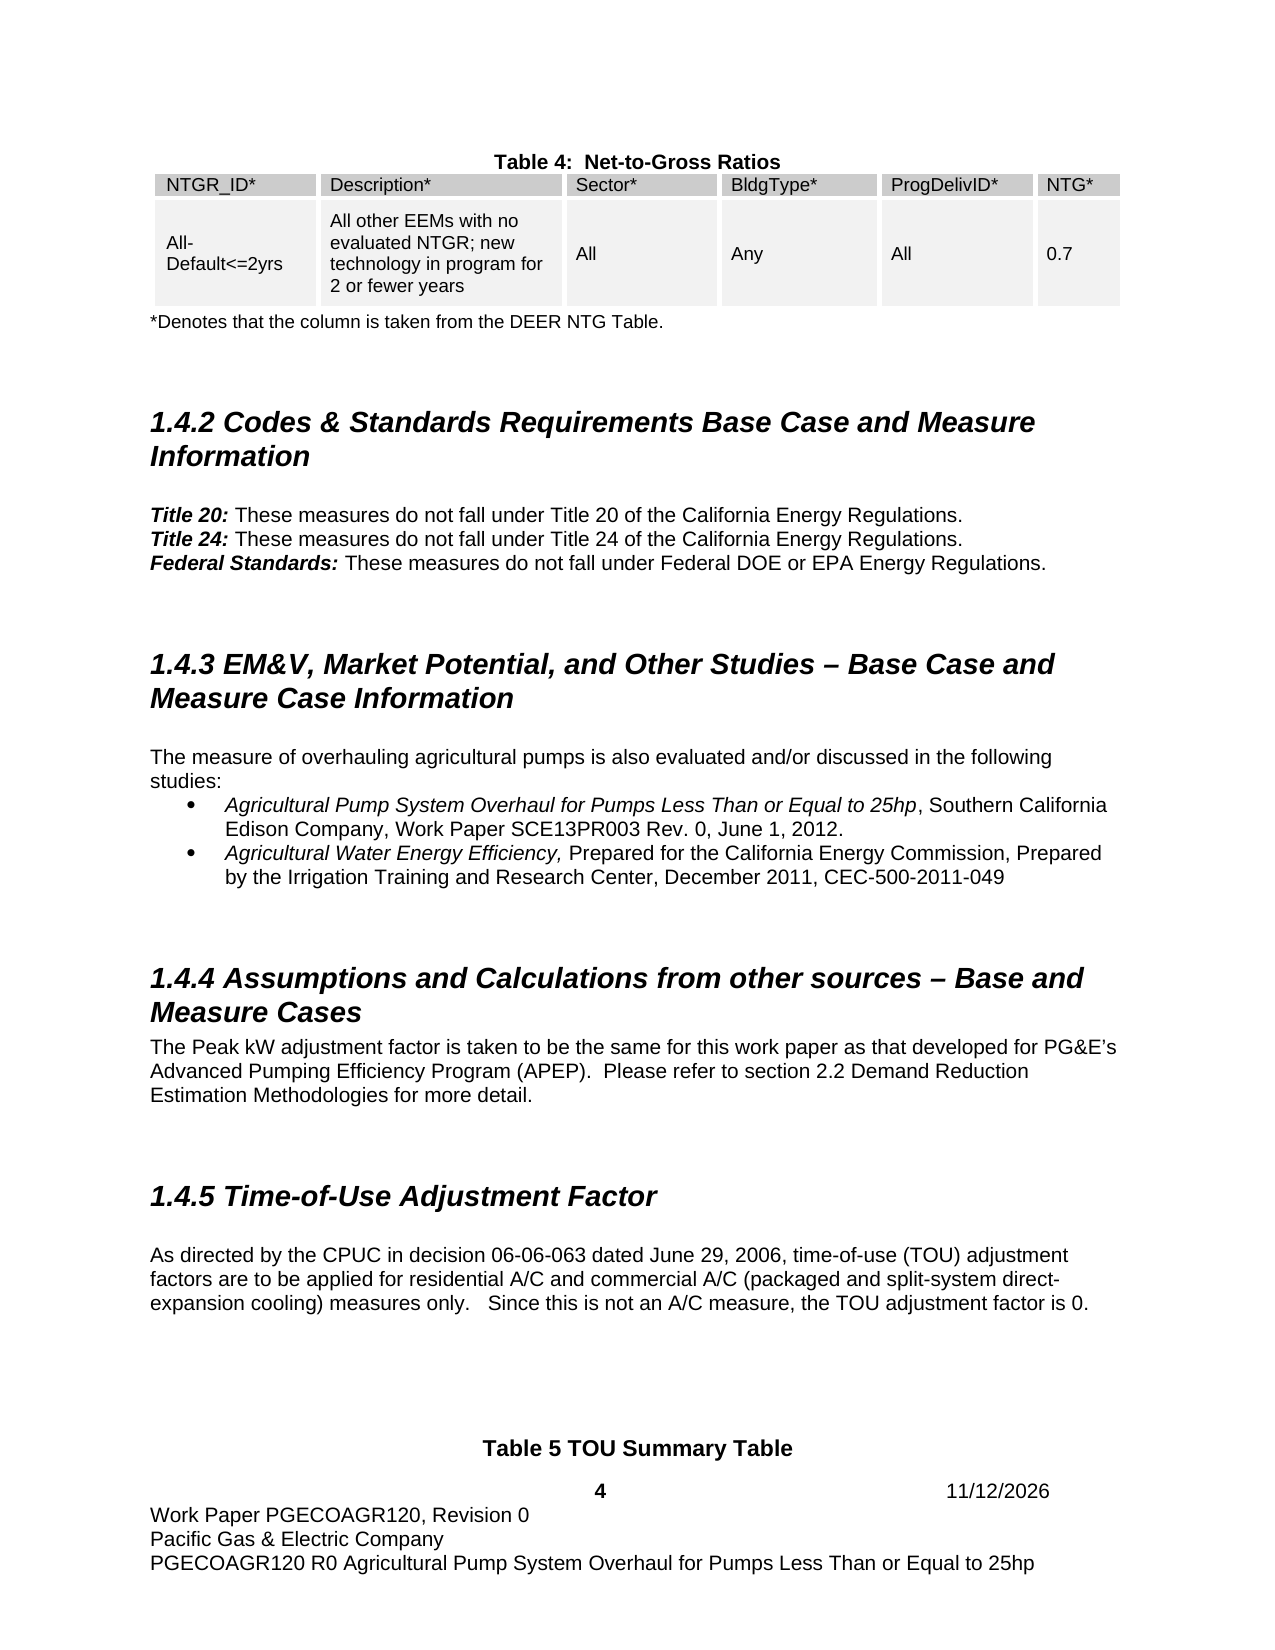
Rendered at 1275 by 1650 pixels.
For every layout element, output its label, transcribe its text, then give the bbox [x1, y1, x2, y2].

text Table 5 TOU Summary Table [150, 1435, 1125, 1461]
subtitle 1.4.4 Assumptions and Calculations from other sources – Base and Measure Cases [150, 961, 1125, 1028]
table_cell All [882, 200, 1033, 306]
table_cell Any [722, 200, 877, 306]
table_header BldgType* [722, 174, 877, 196]
table_header Sector* [567, 174, 717, 196]
table_header ProgDelivID* [882, 174, 1033, 196]
text Title 24: These measures do not fall under Title 24 of the California Energy Regulations. [150, 526, 1125, 550]
subtitle 1.4.5 Time-of-Use Adjustment Factor [150, 1179, 1125, 1213]
table_header NTGR_ID* [155, 174, 316, 196]
table_header NTG* [1038, 174, 1120, 196]
table_cell All [567, 200, 717, 306]
list Agricultural Pump System Overhaul for Pumps Less Than or Equal to 25hp, Southern California Edison Company, Work Paper SCE13PR003 Rev. 0, June 1, 2012. [187, 792, 1125, 840]
text Table 4: Net-to-Gross Ratios [150, 150, 1125, 174]
table_header Description* [321, 174, 562, 196]
text Federal Standards: These measures do not fall under Federal DOE or EPA Energy Regulations. [150, 550, 1125, 574]
table_cell All-Default<=2yrs [155, 200, 316, 306]
text The Peak kW adjustment factor is taken to be the same for this work paper as that developed for PG&E’s Advanced Pumping Efficiency Program (APEP). Please refer to section 2.2 Demand Reduction Estimation Methodologies for more detail. [150, 1035, 1125, 1107]
text Title 20: These measures do not fall under Title 20 of the California Energy Regulations. [150, 502, 1125, 526]
text As directed by the CPUC in decision 06-06-063 dated June 29, 2006, time-of-use (TOU) adjustment factors are to be applied for residential A/C and commercial A/C (packaged and split-system direct-expansion cooling) measures only. Since this is not an A/C measure, the TOU adjustment factor is 0. [150, 1243, 1125, 1315]
text The measure of overhauling agricultural pumps is also evaluated and/or discussed in the following studies: [150, 744, 1125, 792]
list Agricultural Water Energy Efficiency, Prepared for the California Energy Commission, Prepared by the Irrigation Training and Research Center, December 2011, CEC-500-2011-049 [187, 840, 1125, 888]
table_cell 0.7 [1038, 200, 1120, 306]
subtitle 1.4.3 EM&V, Market Potential, and Other Studies – Base Case and Measure Case Information [150, 647, 1125, 714]
table_cell All other EEMs with no evaluated NTGR; new technology in program for 2 or fewer years [321, 200, 562, 306]
text *Denotes that the column is taken from the DEER NTG Table. [150, 311, 1125, 332]
subtitle 1.4.2 Codes & Standards Requirements Base Case and Measure Information [150, 405, 1125, 472]
